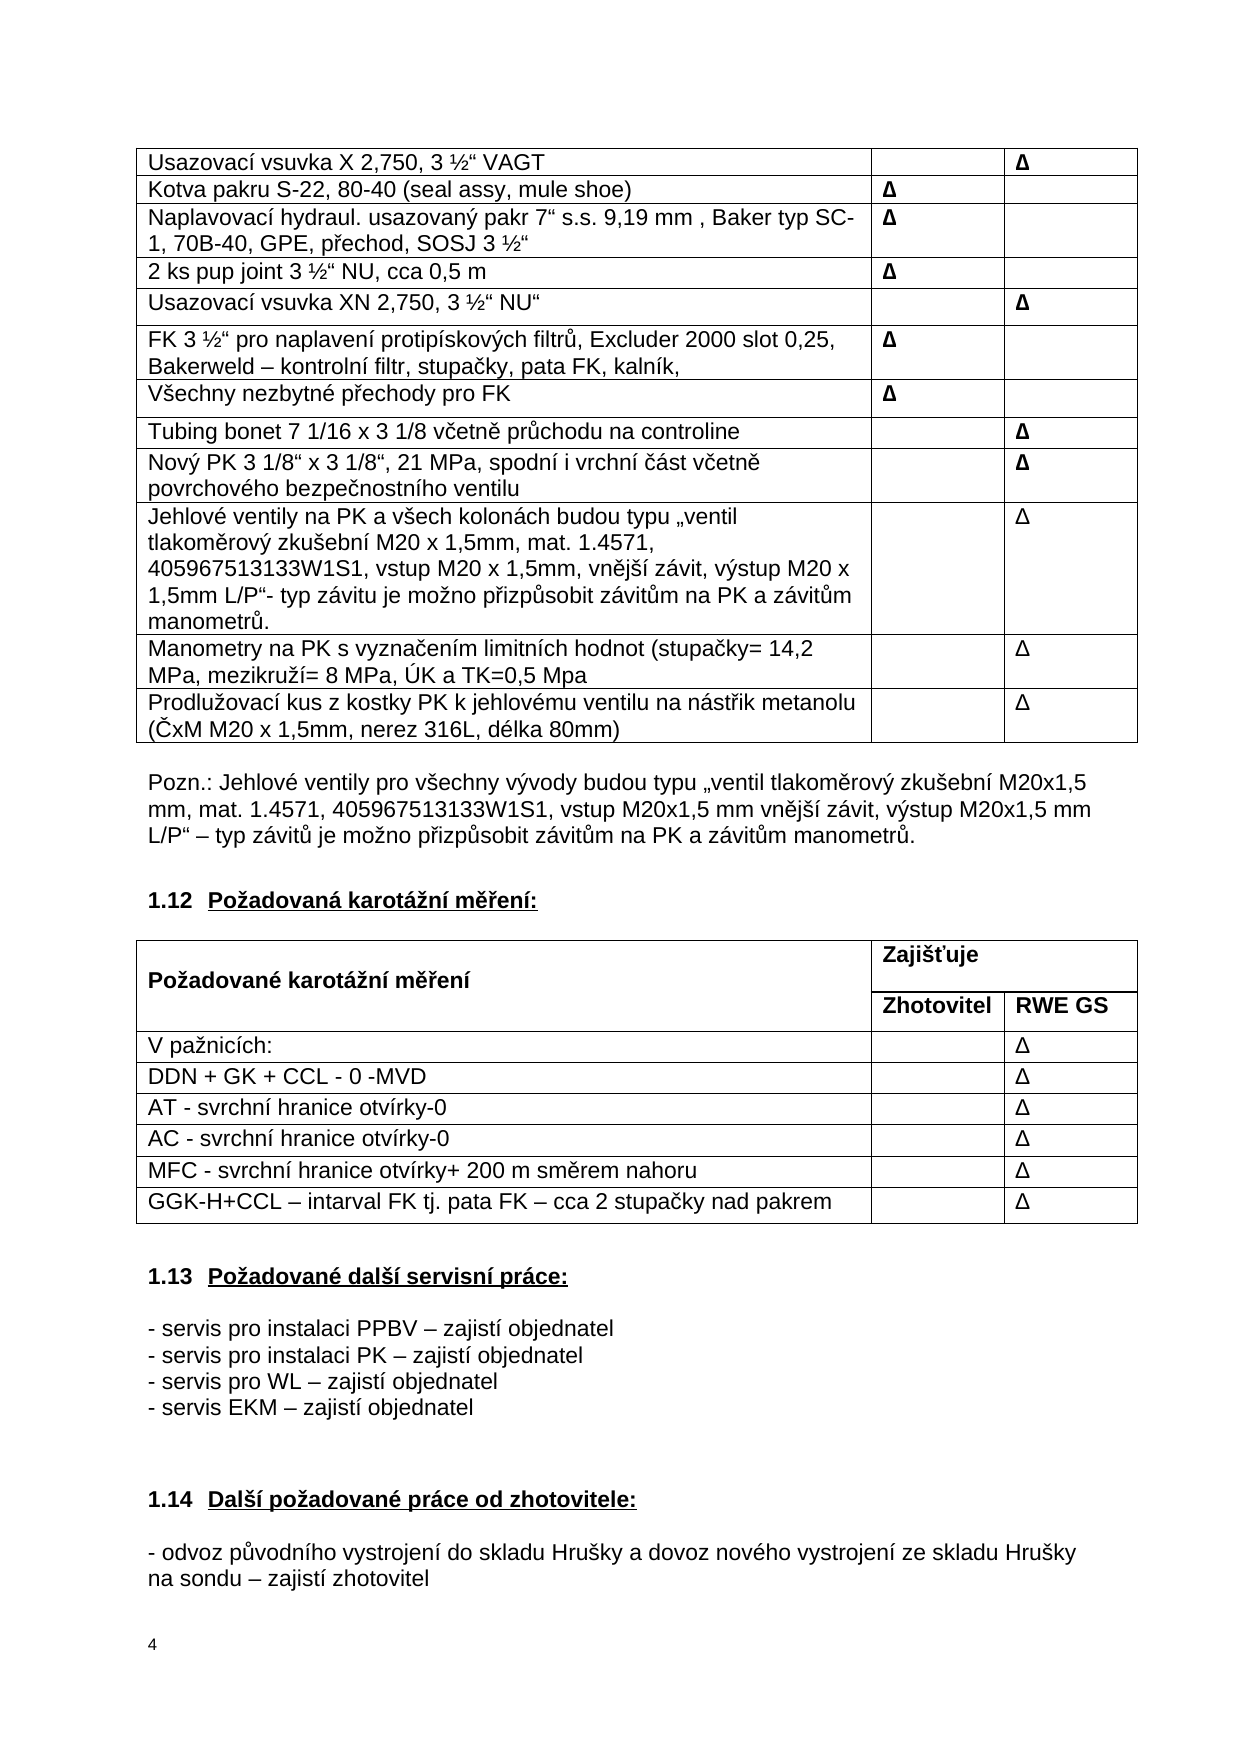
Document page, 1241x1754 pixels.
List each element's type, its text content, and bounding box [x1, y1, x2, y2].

table_cell ∆ [1005, 289, 1137, 325]
table_cell [1005, 380, 1137, 417]
table_cell ∆ [1005, 1157, 1137, 1187]
table_cell V pažnicích: [137, 1032, 871, 1062]
table_cell ∆ [872, 176, 1004, 203]
table_cell ∆ [872, 380, 1004, 417]
table_cell FK 3 ½“ pro naplavení protipískových filtrů, Excluder 2000 slot 0,25, Bakerweld – kontrolní filtr, stupačky, pata FK, kalník, [137, 326, 871, 379]
table_cell Zhotovitel [872, 993, 1004, 1031]
table_cell Naplavovací hydraul. usazovaný pakr 7“ s.s. 9,19 mm , Baker typ SC-1, 70B-40, GPE, přechod, SOSJ 3 ½“ [137, 204, 871, 257]
table_cell Jehlové ventily na PK a všech kolonách budou typu „ventil tlakoměrový zkušební M20 x 1,5mm, mat. 1.4571, 405967513133W1S1, vstup M20 x 1,5mm, vnější závit, výstup M20 x 1,5mm L/P“- typ závitu je možno přizpůsobit závitům na PK a závitům manometrů. [137, 503, 871, 634]
table_cell Nový PK 3 1/8“ x 3 1/8“, 21 MPa, spodní i vrchní část včetně povrchového bezpečnostního ventilu [137, 449, 871, 502]
table_cell [872, 1125, 1004, 1156]
table_cell ∆ [1005, 503, 1137, 634]
table_cell Manometry na PK s vyznačením limitních hodnot (stupačky= 14,2 MPa, mezikruží= 8 MPa, ÚK a TK=0,5 Mpa [137, 635, 871, 688]
table_cell ∆ [1005, 635, 1137, 688]
table_header Požadované karotážní měření [137, 941, 871, 1031]
table_cell 2 ks pup joint 3 ½“ NU, cca 0,5 m [137, 258, 871, 288]
table_cell ∆ [872, 326, 1004, 379]
text - odvoz původního vystrojení do skladu Hrušky a dovoz nového vystrojení ze skladu Hrušky na sondu – zajistí zhotovitel [148, 1539, 1093, 1591]
table_cell ∆ [1005, 1188, 1137, 1223]
table_cell [1005, 258, 1137, 288]
table_cell ∆ [1005, 1032, 1137, 1062]
text - servis EKM – zajistí objednatel [148, 1394, 1093, 1421]
table_cell AC - svrchní hranice otvírky-0 [137, 1125, 871, 1156]
table_cell [872, 418, 1004, 448]
table_cell RWE GS [1005, 993, 1137, 1031]
table_cell [872, 1063, 1004, 1093]
table_cell ∆ [1005, 449, 1137, 502]
table_cell Kotva pakru S-22, 80-40 (seal assy, mule shoe) [137, 176, 871, 203]
table_cell ∆ [872, 204, 1004, 257]
table_cell [1005, 176, 1137, 203]
text - servis pro instalaci PPBV – zajistí objednatel [148, 1315, 1093, 1342]
subtitle Další požadované práce od zhotovitele: [148, 1486, 1093, 1512]
table_cell ∆ [1005, 689, 1137, 742]
subtitle Požadované další servisní práce: [148, 1263, 1093, 1289]
table_cell [872, 449, 1004, 502]
table_cell Usazovací vsuvka X 2,750, 3 ½“ VAGT [137, 149, 871, 175]
subtitle Požadovaná karotážní měření: [148, 887, 1093, 913]
table_cell ∆ [1005, 1063, 1137, 1093]
table_cell ∆ [1005, 1125, 1137, 1156]
table_cell [872, 1094, 1004, 1124]
table_header Zajišťuje [872, 941, 1137, 991]
table_cell MFC - svrchní hranice otvírky+ 200 m směrem nahoru [137, 1157, 871, 1187]
table_cell [872, 1032, 1004, 1062]
table_cell Prodlužovací kus z kostky PK k jehlovému ventilu na nástřik metanolu (ČxM M20 x 1,5mm, nerez 316L, délka 80mm) [137, 689, 871, 742]
table_cell [872, 289, 1004, 325]
table_cell [1005, 326, 1137, 379]
table_cell [872, 503, 1004, 634]
table_cell Usazovací vsuvka XN 2,750, 3 ½“ NU“ [137, 289, 871, 325]
table_cell [872, 689, 1004, 742]
text - servis pro WL – zajistí objednatel [148, 1368, 1093, 1394]
table_cell ∆ [872, 258, 1004, 288]
table_cell ∆ [1005, 1094, 1137, 1124]
table_cell Všechny nezbytné přechody pro FK [137, 380, 871, 417]
table_cell DDN + GK + CCL - 0 -MVD [137, 1063, 871, 1093]
table_cell [872, 149, 1004, 175]
table_cell Tubing bonet 7 1/16 x 3 1/8 včetně průchodu na controline [137, 418, 871, 448]
table_cell [872, 635, 1004, 688]
table_cell GGK-H+CCL – intarval FK tj. pata FK – cca 2 stupačky nad pakrem [137, 1188, 871, 1223]
text - servis pro instalaci PK – zajistí objednatel [148, 1342, 1093, 1368]
table_cell ∆ [1005, 149, 1137, 175]
table_cell ∆ [1005, 418, 1137, 448]
text Pozn.: Jehlové ventily pro všechny vývody budou typu „ventil tlakoměrový zkušební M20x1,5 mm, mat. 1.4571, 405967513133W1S1, vstup M20x1,5 mm vnější závit, výstup M20x1,5 mm L/P“ – typ závitů je možno přizpůsobit závitům na PK a závitům manometrů. [148, 769, 1093, 848]
table_cell AT - svrchní hranice otvírky-0 [137, 1094, 871, 1124]
table_cell [1005, 204, 1137, 257]
table_cell [872, 1157, 1004, 1187]
table_cell [872, 1188, 1004, 1223]
